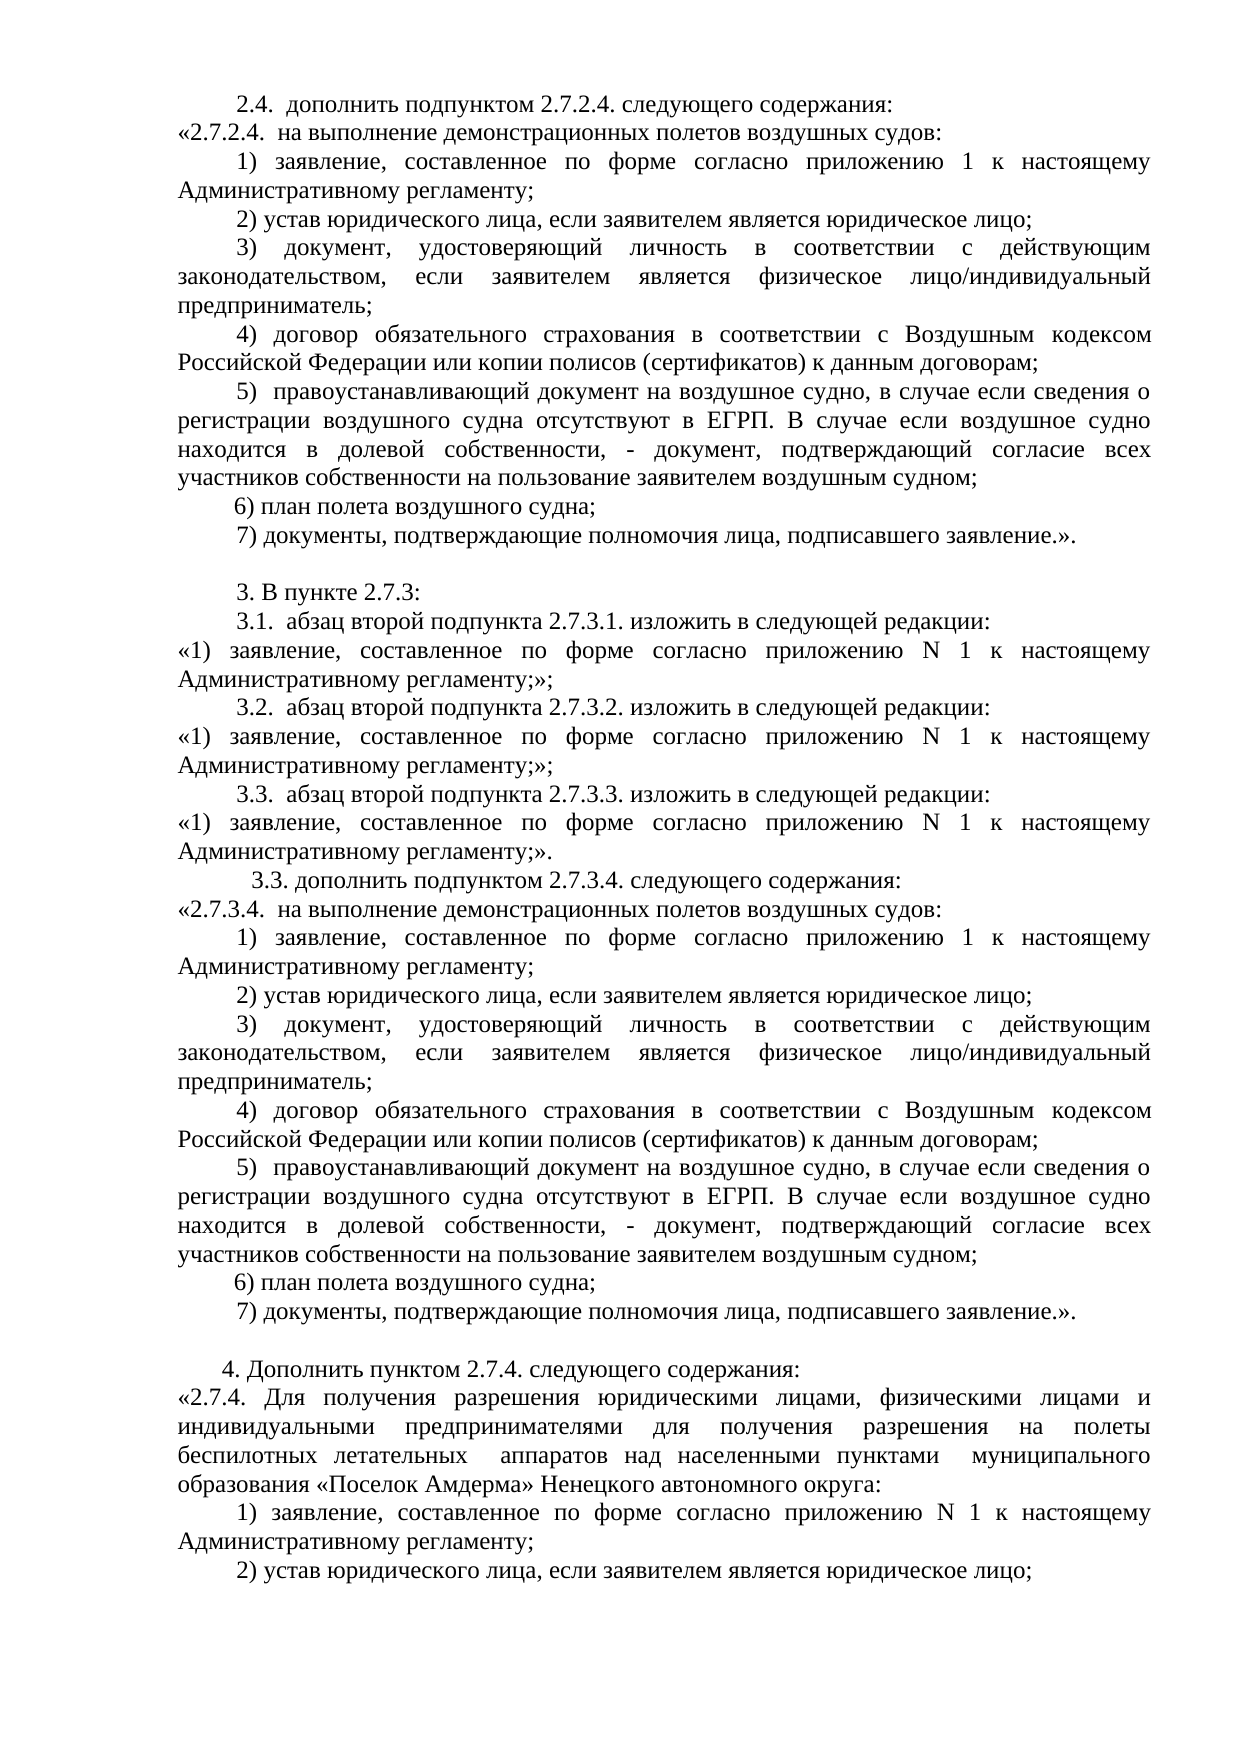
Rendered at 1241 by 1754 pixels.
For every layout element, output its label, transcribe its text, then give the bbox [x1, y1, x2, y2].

text 3.3. дополнить подпунктом 2.7.3.4. следующего содержания: [177, 865, 1152, 894]
text 3.1. абзац второй подпункта 2.7.3.1. изложить в следующей редакции: [177, 606, 1152, 635]
text 7) документы, подтверждающие полномочия лица, подписавшего заявление.». [177, 1296, 1152, 1325]
text «1) заявление, составленное по форме согласно приложению N 1 к настоящему Административному регламенту;»; [177, 635, 1152, 692]
text 3) документ, удостоверяющий личность в соответствии с действующим законодательством, если заявителем является физическое лицо/индивидуальный предприниматель; [177, 232, 1152, 319]
text 3.3. абзац второй подпункта 2.7.3.3. изложить в следующей редакции: [177, 779, 1152, 807]
text «2.7.4. Для получения разрешения юридическими лицами, физическими лицами и индивидуальными предпринимателями для получения разрешения на полеты беспилотных летательных аппаратов над населенными пунктами муниципального образования «Поселок Амдерма» Ненецкого автономного округа: [177, 1382, 1152, 1497]
text 1) заявление, составленное по форме согласно приложению 1 к настоящему Административному регламенту; [177, 146, 1152, 204]
text 3.2. абзац второй подпункта 2.7.3.2. изложить в следующей редакции: [177, 692, 1152, 721]
text 2) устав юридического лица, если заявителем является юридическое лицо; [177, 204, 1152, 232]
text 1) заявление, составленное по форме согласно приложению 1 к настоящему Административному регламенту; [177, 922, 1152, 980]
text 4) договор обязательного страхования в соответствии с Воздушным кодексом Российской Федерации или копии полисов (сертификатов) к данным договорам; [177, 319, 1152, 376]
text «2.7.2.4. на выполнение демонстрационных полетов воздушных судов: [177, 117, 1152, 146]
text 4) договор обязательного страхования в соответствии с Воздушным кодексом Российской Федерации или копии полисов (сертификатов) к данным договорам; [177, 1095, 1152, 1152]
text 3. В пункте 2.7.3: [177, 577, 1152, 606]
text 6) план полета воздушного судна; [177, 1267, 1152, 1296]
text «2.7.3.4. на выполнение демонстрационных полетов воздушных судов: [177, 894, 1152, 922]
text 2.4. дополнить подпунктом 2.7.2.4. следующего содержания: [177, 89, 1152, 117]
text 3) документ, удостоверяющий личность в соответствии с действующим законодательством, если заявителем является физическое лицо/индивидуальный предприниматель; [177, 1009, 1152, 1095]
text 7) документы, подтверждающие полномочия лица, подписавшего заявление.». [177, 520, 1152, 549]
text «1) заявление, составленное по форме согласно приложению N 1 к настоящему Административному регламенту;». [177, 807, 1152, 865]
text 4. Дополнить пунктом 2.7.4. следующего содержания: [177, 1354, 1152, 1382]
text «1) заявление, составленное по форме согласно приложению N 1 к настоящему Административному регламенту;»; [177, 721, 1152, 779]
text 1) заявление, составленное по форме согласно приложению N 1 к настоящему Административному регламенту; [177, 1497, 1152, 1555]
text 6) план полета воздушного судна; [177, 491, 1152, 520]
text 2) устав юридического лица, если заявителем является юридическое лицо; [177, 1555, 1152, 1584]
text 2) устав юридического лица, если заявителем является юридическое лицо; [177, 980, 1152, 1009]
